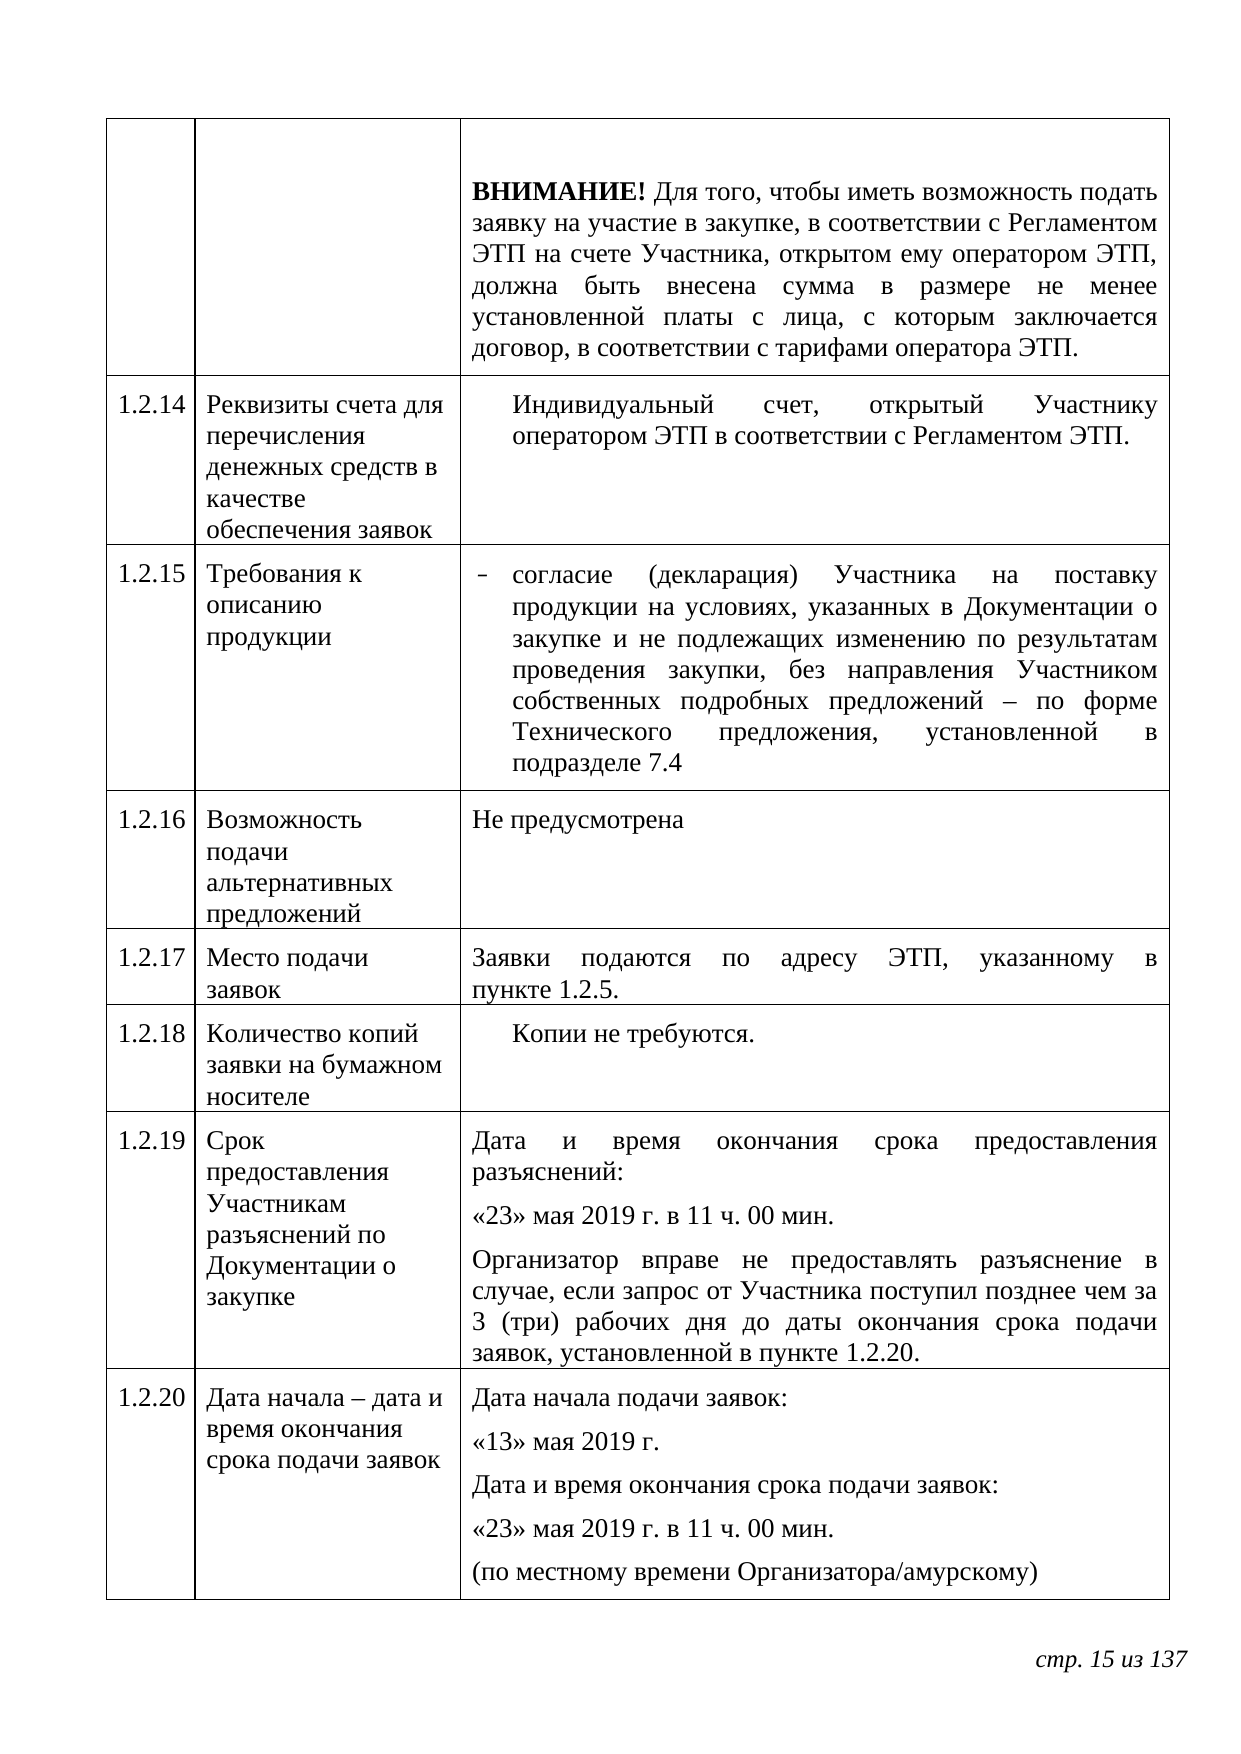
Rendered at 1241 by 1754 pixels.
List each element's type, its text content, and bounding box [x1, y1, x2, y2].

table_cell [461, 119, 1169, 375]
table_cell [196, 119, 460, 375]
table_cell Дата начала подачи заявок: «13» мая 2019 г. Дата и время окончания срока подачи заявок: «23» мая 2019 г. в 11 ч. 00 мин. (по местному времени Организатора/амурскому) [461, 1369, 1169, 1599]
table_cell [107, 1369, 194, 1599]
table_cell [107, 929, 194, 1004]
table_cell Дата начала – дата и время окончания срока подачи заявок [196, 1369, 460, 1599]
table_cell согласие (декларация) Участника на поставку продукции на условиях, указанных в Документации о закупке и не подлежащих изменению по результатам проведения закупки, без направления Участником собственных подробных предложений – по форме Технического предложения, установленной в подразделе 7.4 [461, 545, 1169, 790]
table_cell Реквизиты счета для перечисления денежных средств в качестве обеспечения заявок [196, 376, 460, 544]
table_cell [107, 376, 194, 544]
table_cell Срок предоставления Участникам разъяснений по Документации о закупке [196, 1112, 460, 1367]
table_cell [107, 119, 194, 375]
table_cell Возможность подачи альтернативных предложений [196, 791, 460, 928]
table_cell [107, 791, 194, 928]
table_cell Место подачи заявок [196, 929, 460, 1004]
table_cell [107, 1112, 194, 1367]
table_cell [107, 545, 194, 790]
table_cell Дата и время окончания срока предоставления разъяснений: «23» мая 2019 г. в 11 ч. 00 мин. Организатор вправе не предоставлять разъяснение в случае, если запрос от Участника поступил позднее чем за 3 (три) рабочих дня до даты окончания срока подачи заявок, установленной в пункте 1.2.20. [461, 1112, 1169, 1367]
table_cell Индивидуальный счет, открытый Участнику оператором ЭТП в соответствии с Регламентом ЭТП. [461, 376, 1169, 544]
table_cell Заявки подаются по адресу ЭТП, указанному в пункте 1.2.5. [461, 929, 1169, 1004]
table_cell Количество копий заявки на бумажном носителе [196, 1005, 460, 1111]
table_cell Копии не требуются. [461, 1005, 1169, 1111]
table_cell [107, 1005, 194, 1111]
table_cell Требования к описанию продукции [196, 545, 460, 790]
table_cell Не предусмотрена [461, 791, 1169, 928]
